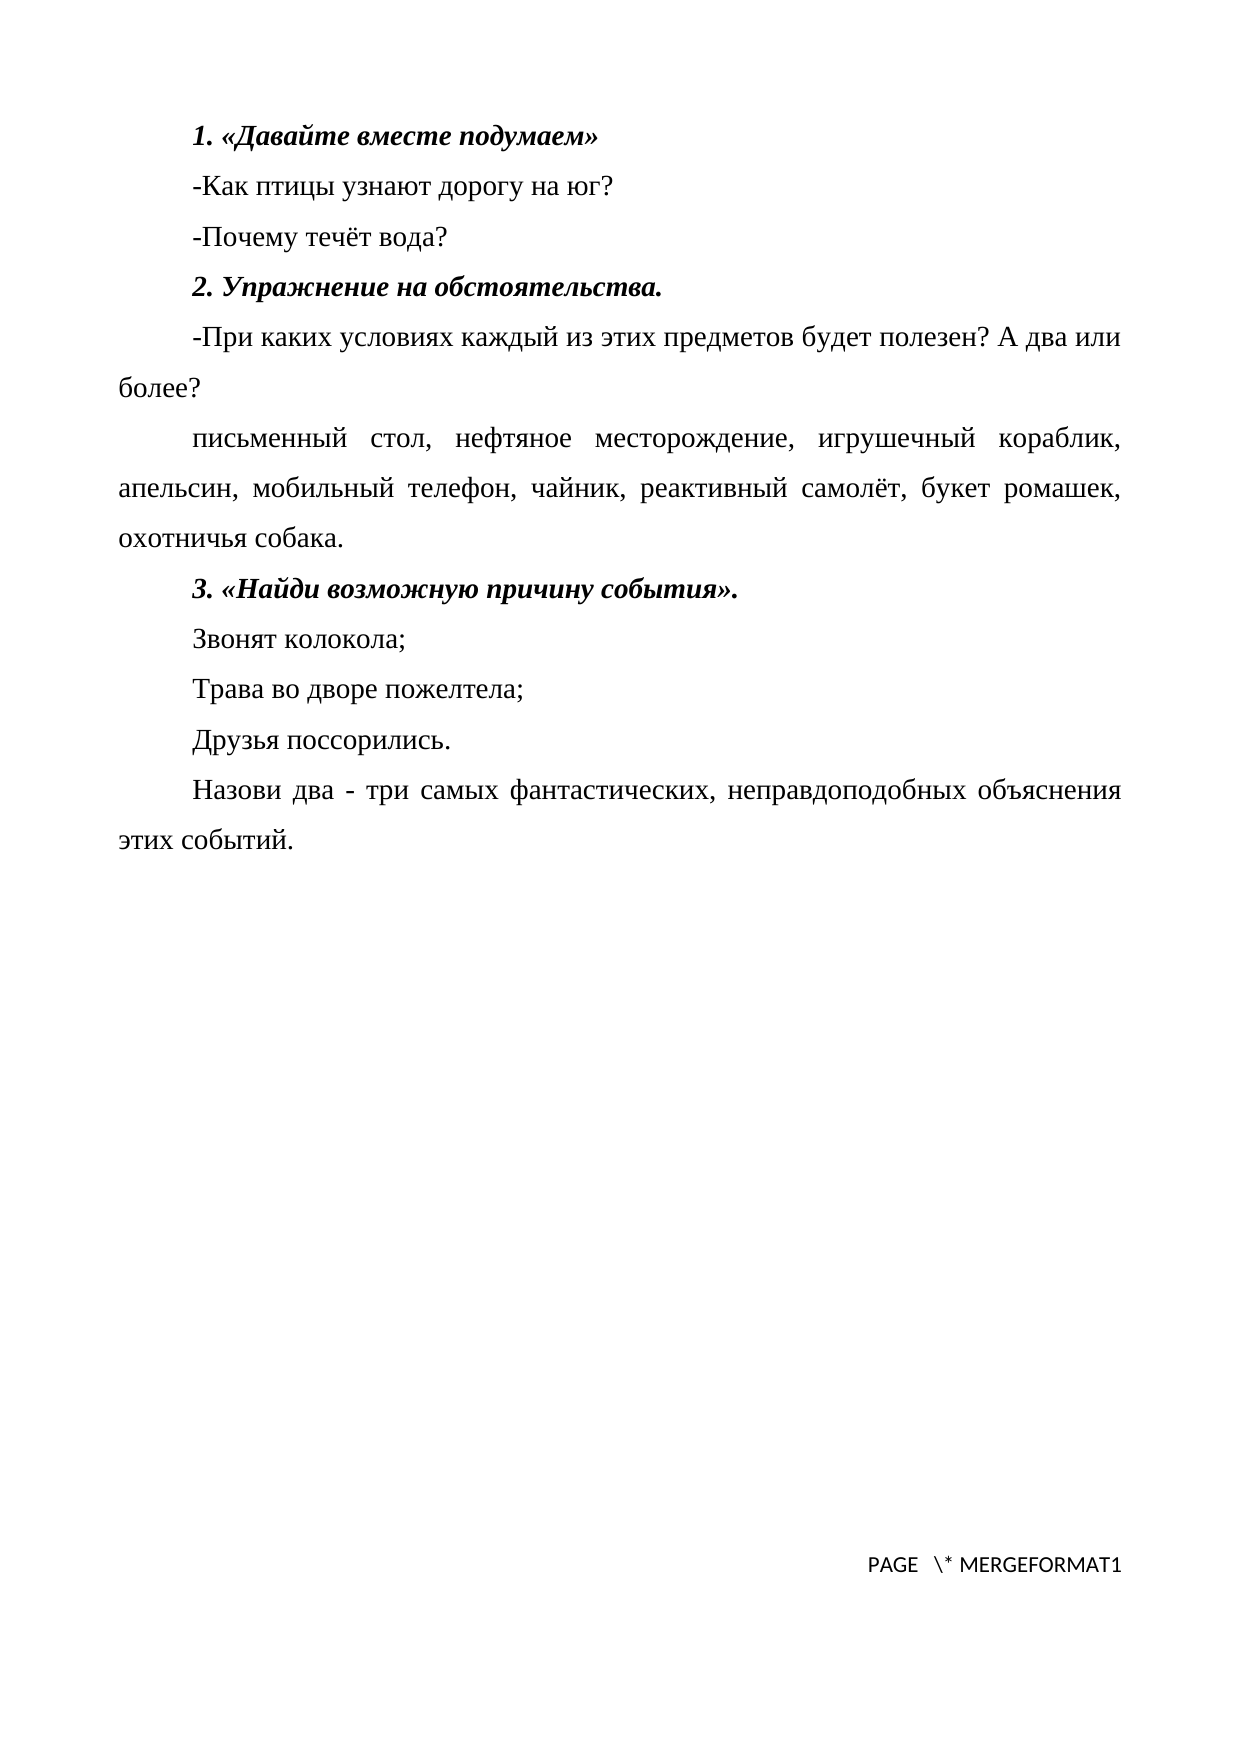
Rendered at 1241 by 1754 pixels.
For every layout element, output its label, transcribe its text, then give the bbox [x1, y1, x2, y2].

text 3. «Найди возможную причину события». [118, 571, 1122, 604]
text Трава во дворе пожелтела; [118, 672, 1122, 705]
text -Как птицы узнают дорогу на юг? [118, 168, 1122, 202]
text Назови два - три самых фантастических, неправдоподобных объяснения этих событий. [118, 772, 1122, 856]
text -При каких условиях каждый из этих предметов будет полезен? А два или более? [118, 319, 1122, 403]
text письменный стол, нефтяное месторождение, игрушечный кораблик, апельсин, мобильный телефон, чайник, реактивный самолёт, букет ромашек, охотничья собака. [118, 420, 1122, 554]
text -Почему течёт вода? [118, 219, 1122, 252]
text Звонят колокола; [118, 621, 1122, 655]
text 2. Упражнение на обстоятельства. [118, 269, 1122, 303]
text 1. «Давайте вместе подумаем» [118, 118, 1122, 152]
text Друзья поссорились. [118, 722, 1122, 755]
